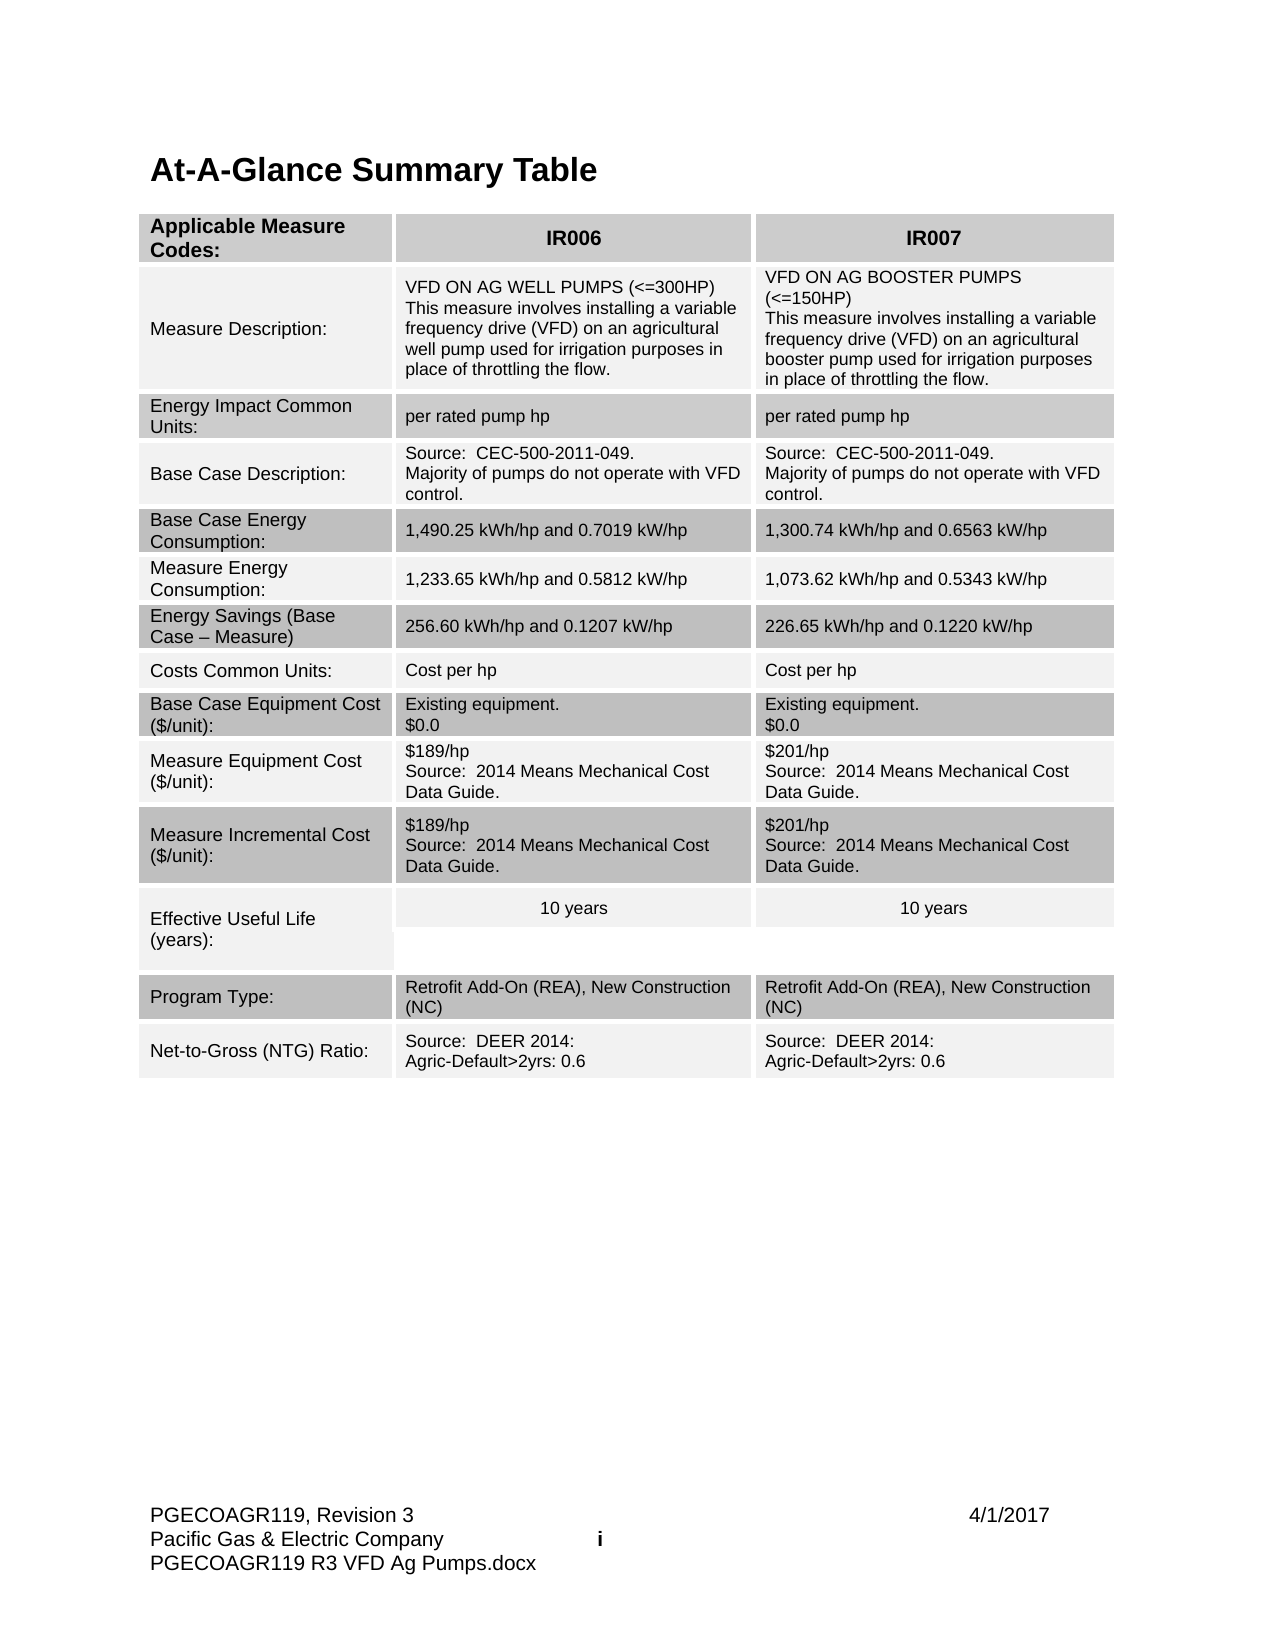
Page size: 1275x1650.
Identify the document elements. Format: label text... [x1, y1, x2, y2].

table_cell 10 years [756, 888, 1114, 927]
table_cell Measure Energy Consumption: [139, 557, 392, 600]
table_cell Cost per hp [396, 653, 751, 688]
table_cell per rated pump hp [396, 394, 751, 438]
table_cell $189/hp Source: 2014 Means Mechanical Cost Data Guide. [396, 741, 751, 802]
table_header IR006 [396, 214, 751, 262]
table_cell 1,490.25 kWh/hp and 0.7019 kW/hp [396, 509, 751, 552]
table_cell 226.65 kWh/hp and 0.1220 kW/hp [756, 605, 1114, 648]
table_cell Cost per hp [756, 653, 1114, 688]
table_cell 1,233.65 kWh/hp and 0.5812 kW/hp [396, 557, 751, 600]
table_cell Base Case Energy Consumption: [139, 509, 392, 552]
table_cell Measure Description: [139, 267, 392, 389]
table_cell Energy Savings (Base Case – Measure) [139, 605, 392, 648]
table_cell Retrofit Add-On (REA), New Construction (NC) [756, 975, 1114, 1019]
table_cell Measure Equipment Cost ($/unit): [139, 741, 392, 802]
table_cell $189/hp Source: 2014 Means Mechanical Cost Data Guide. [396, 807, 751, 883]
table_cell per rated pump hp [756, 394, 1114, 438]
table_cell Existing equipment. $0.0 [756, 693, 1114, 736]
table_cell $201/hp Source: 2014 Means Mechanical Cost Data Guide. [756, 741, 1114, 802]
table_cell Measure Incremental Cost ($/unit): [139, 807, 392, 883]
table_cell Base Case Equipment Cost ($/unit): [139, 693, 392, 736]
table_cell $201/hp Source: 2014 Means Mechanical Cost Data Guide. [756, 807, 1114, 883]
table_header Applicable Measure Codes: [139, 214, 392, 262]
table_cell Source: DEER 2014: Agric-Default>2yrs: 0.6 [756, 1024, 1114, 1078]
table_cell VFD ON AG WELL PUMPS (<=300HP) This measure involves installing a variable frequency drive (VFD) on an agricultural well pump used for irrigation purposes in place of throttling the flow. [396, 267, 751, 389]
subtitle At-A-Glance Summary Table [150, 150, 1125, 188]
table_cell Source: CEC-500-2011-049. Majority of pumps do not operate with VFD control. [396, 443, 751, 504]
table_cell Effective Useful Life (years): [139, 888, 394, 970]
table_cell Energy Impact Common Units: [139, 394, 392, 438]
table_cell 1,073.62 kWh/hp and 0.5343 kW/hp [756, 557, 1114, 600]
table_cell VFD ON AG BOOSTER PUMPS (<=150HP) This measure involves installing a variable frequency drive (VFD) on an agricultural booster pump used for irrigation purposes in place of throttling the flow. [756, 267, 1114, 389]
table_cell Retrofit Add-On (REA), New Construction (NC) [396, 975, 751, 1019]
table_cell Net-to-Gross (NTG) Ratio: [139, 1024, 392, 1078]
table_cell Source: CEC-500-2011-049. Majority of pumps do not operate with VFD control. [756, 443, 1114, 504]
table_cell Base Case Description: [139, 443, 392, 504]
table_cell Costs Common Units: [139, 653, 392, 688]
table_cell 256.60 kWh/hp and 0.1207 kW/hp [396, 605, 751, 648]
table_cell Existing equipment. $0.0 [396, 693, 751, 736]
table_cell 1,300.74 kWh/hp and 0.6563 kW/hp [756, 509, 1114, 552]
table_cell Source: DEER 2014: Agric-Default>2yrs: 0.6 [396, 1024, 751, 1078]
table_cell 10 years [396, 888, 751, 927]
table_header IR007 [756, 214, 1114, 262]
table_cell Program Type: [139, 975, 392, 1019]
